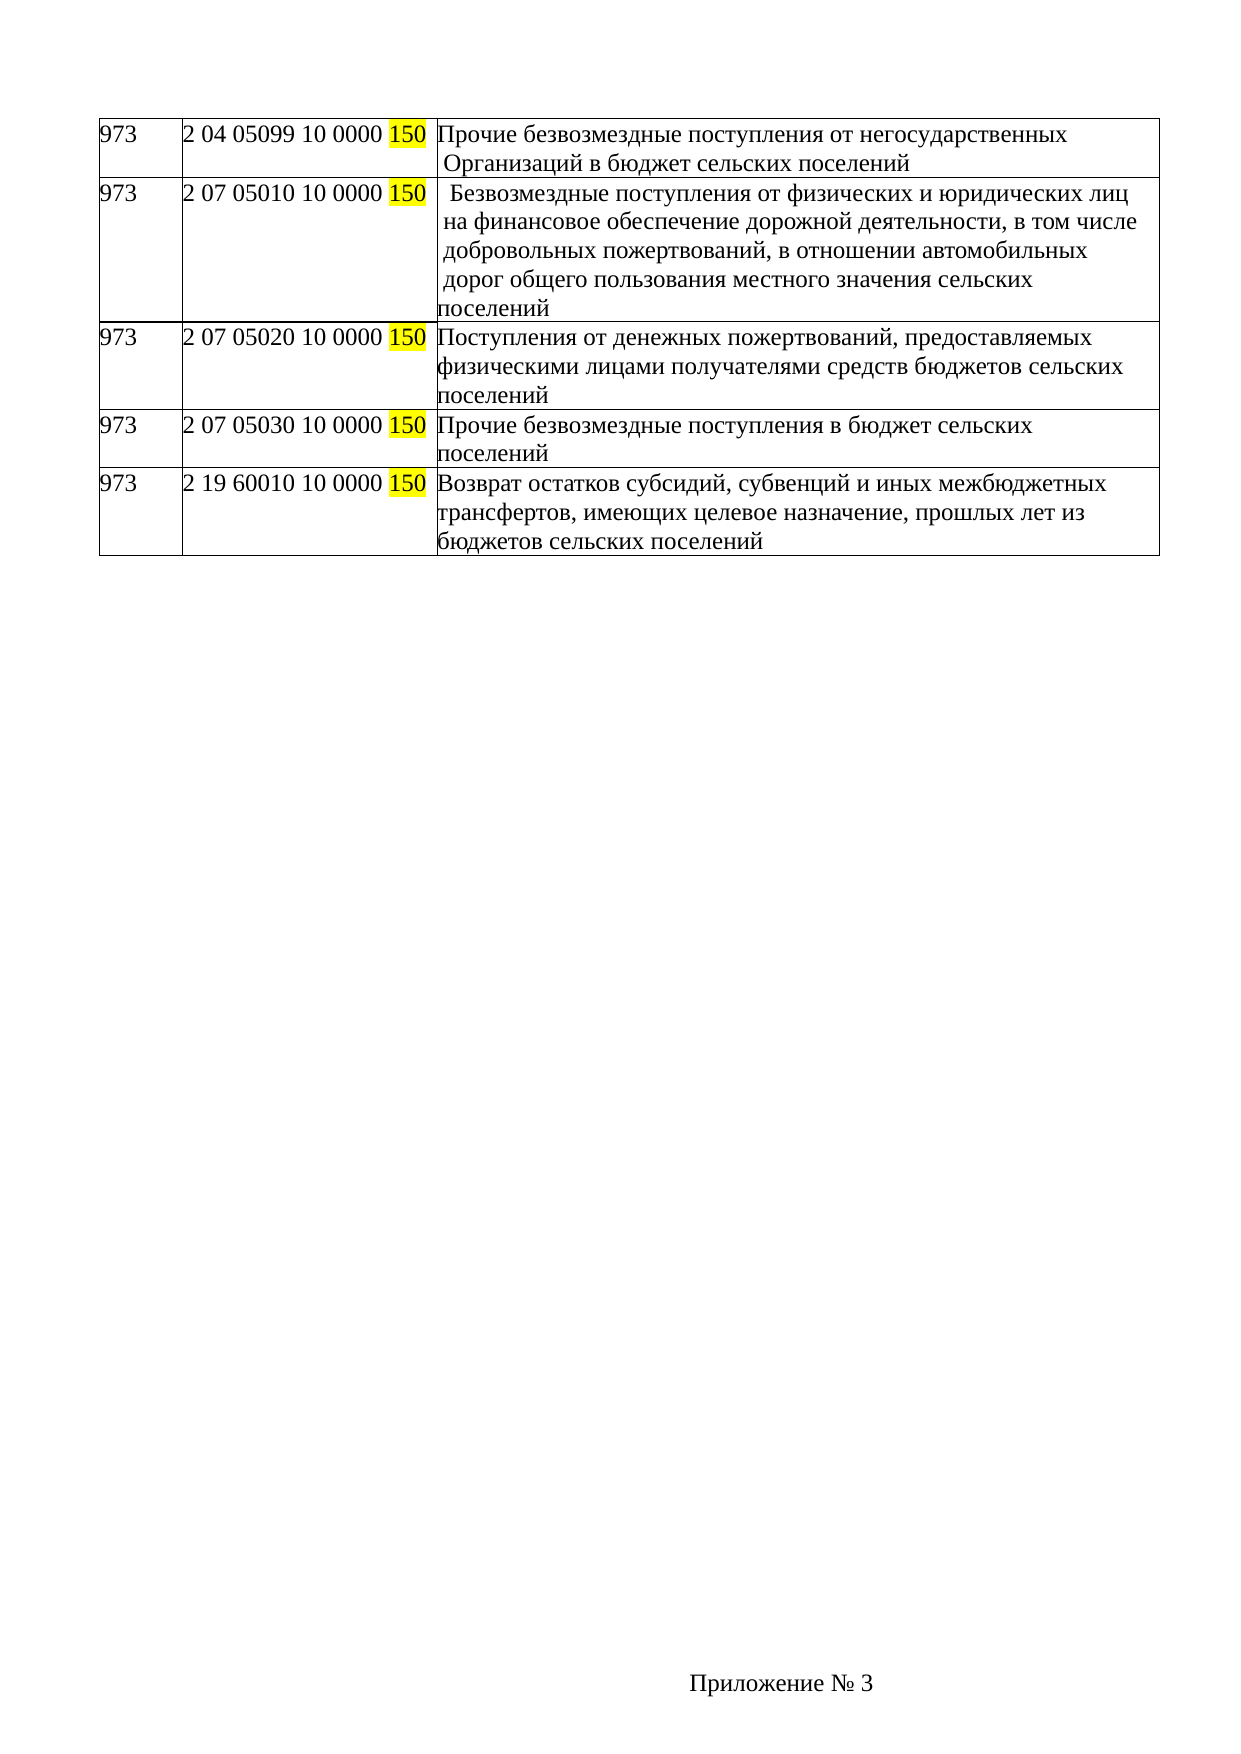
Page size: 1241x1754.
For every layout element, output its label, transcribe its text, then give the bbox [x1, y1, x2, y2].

table_cell 973 [100, 468, 182, 554]
table_cell Прочие безвозмездные поступления в бюджет сельских поселений [438, 410, 1159, 467]
table_cell Возврат остатков субсидий, субвенций и иных межбюджетных трансфертов, имеющих целевое назначение, прошлых лет из бюджетов сельских поселений [438, 468, 1159, 554]
table_cell 2 04 05099 10 0000 150 [183, 119, 437, 177]
table_cell Поступления от денежных пожертвований, предоставляемых физическими лицами получателями средств бюджетов сельских поселений [438, 322, 1159, 409]
table_cell 973 [100, 410, 182, 467]
table_cell 2 07 05030 10 0000 150 [183, 410, 437, 467]
table_cell Прочие безвозмездные поступления от негосударственных Организаций в бюджет сельских поселений [438, 119, 1159, 177]
table_cell 2 07 05010 10 0000 150 [183, 178, 437, 321]
table_cell 2 19 60010 10 0000 150 [183, 468, 437, 554]
text Приложение № 3 [117, 1668, 1137, 1697]
table_cell 973 [100, 119, 182, 177]
table_cell 973 [100, 323, 182, 409]
table_cell 2 07 05020 10 0000 150 [183, 323, 437, 409]
table_cell Безвозмездные поступления от физических и юридических лиц на финансовое обеспечение дорожной деятельности, в том числе добровольных пожертвований, в отношении автомобильных дорог общего пользования местного значения сельских поселений [438, 178, 1159, 321]
table_cell 973 [100, 178, 182, 321]
